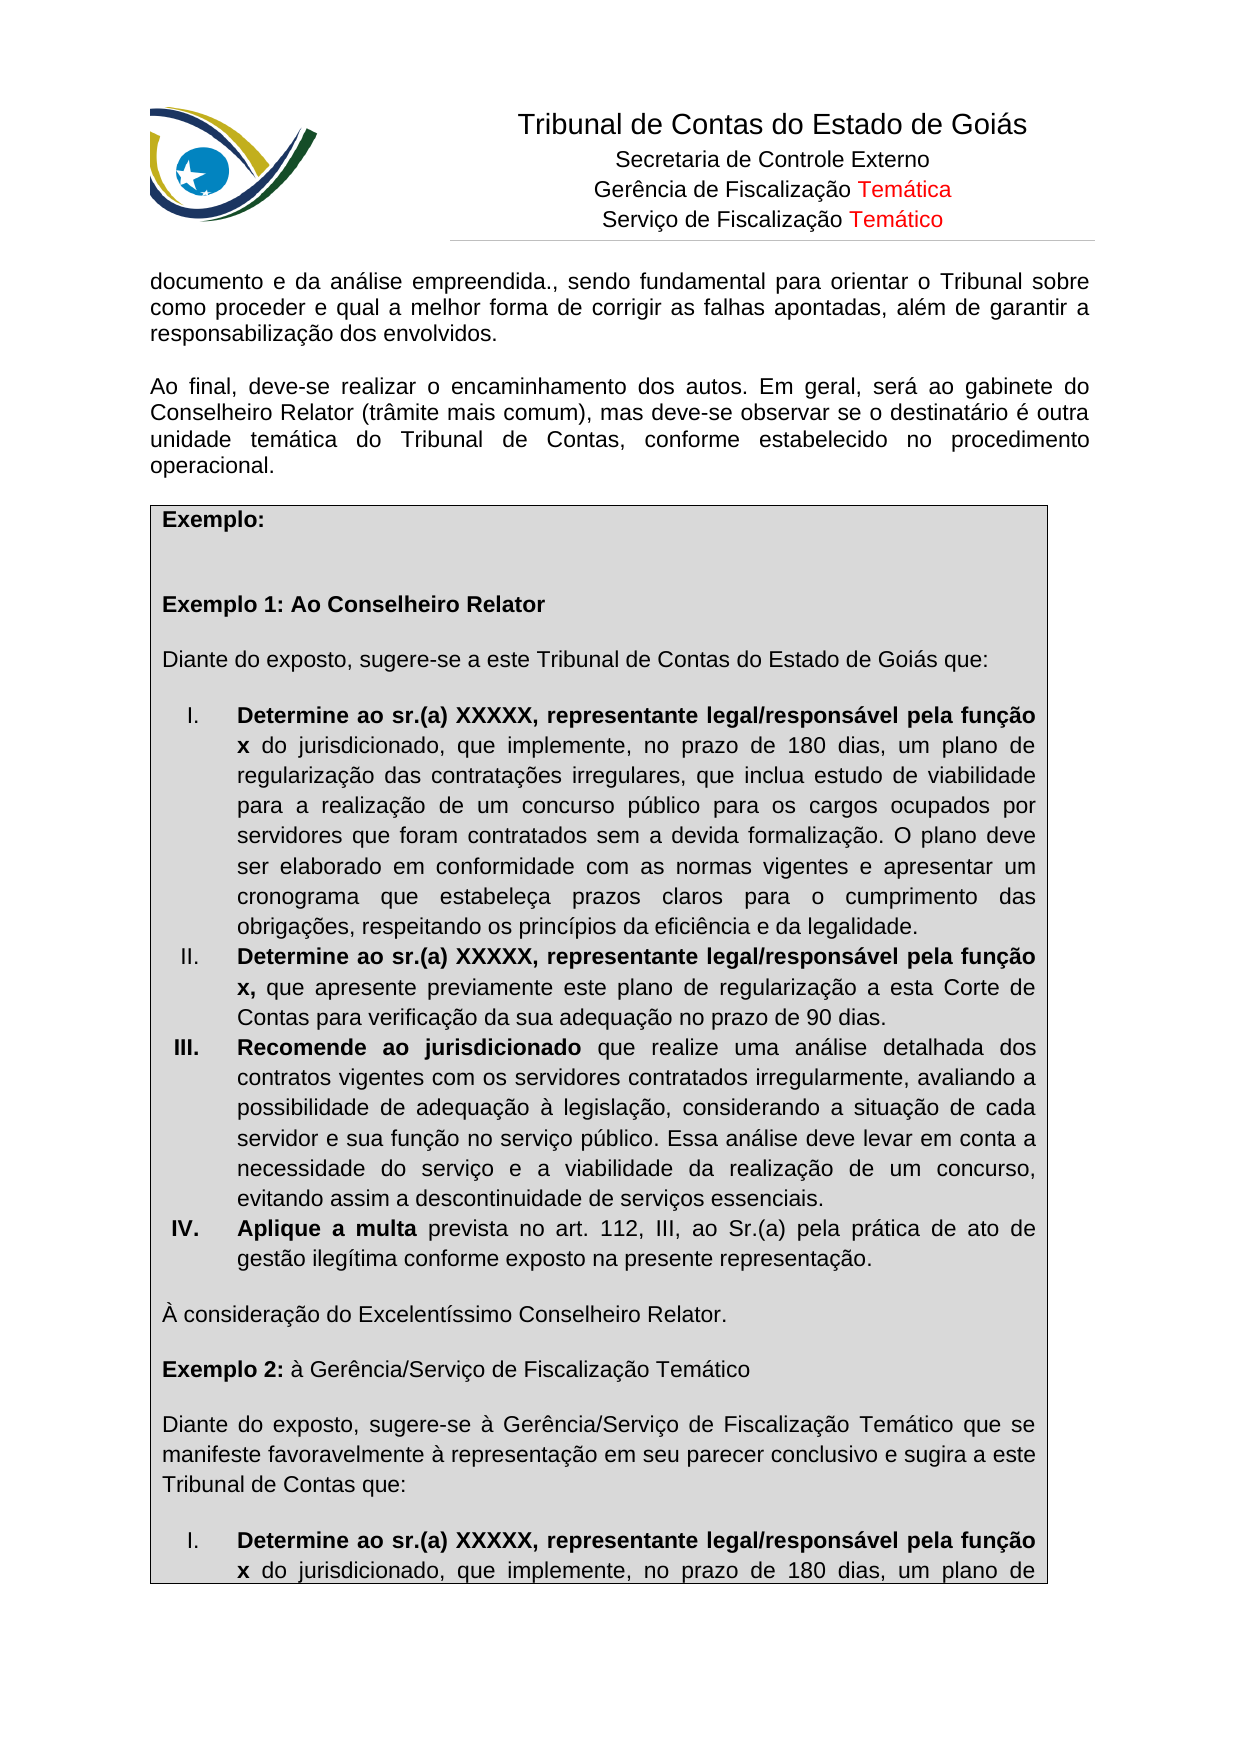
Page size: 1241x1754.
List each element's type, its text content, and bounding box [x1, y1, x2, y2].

text Ao final, deve-se realizar o encaminhamento dos autos. Em geral, será ao gabinete do Conselheiro Relator (trâmite mais comum), mas deve-se observar se o destinatário é outra unidade temática do Tribunal de Contas, conforme estabelecido no procedimento operacional. [150, 373, 1090, 478]
picture [150, 107, 319, 224]
